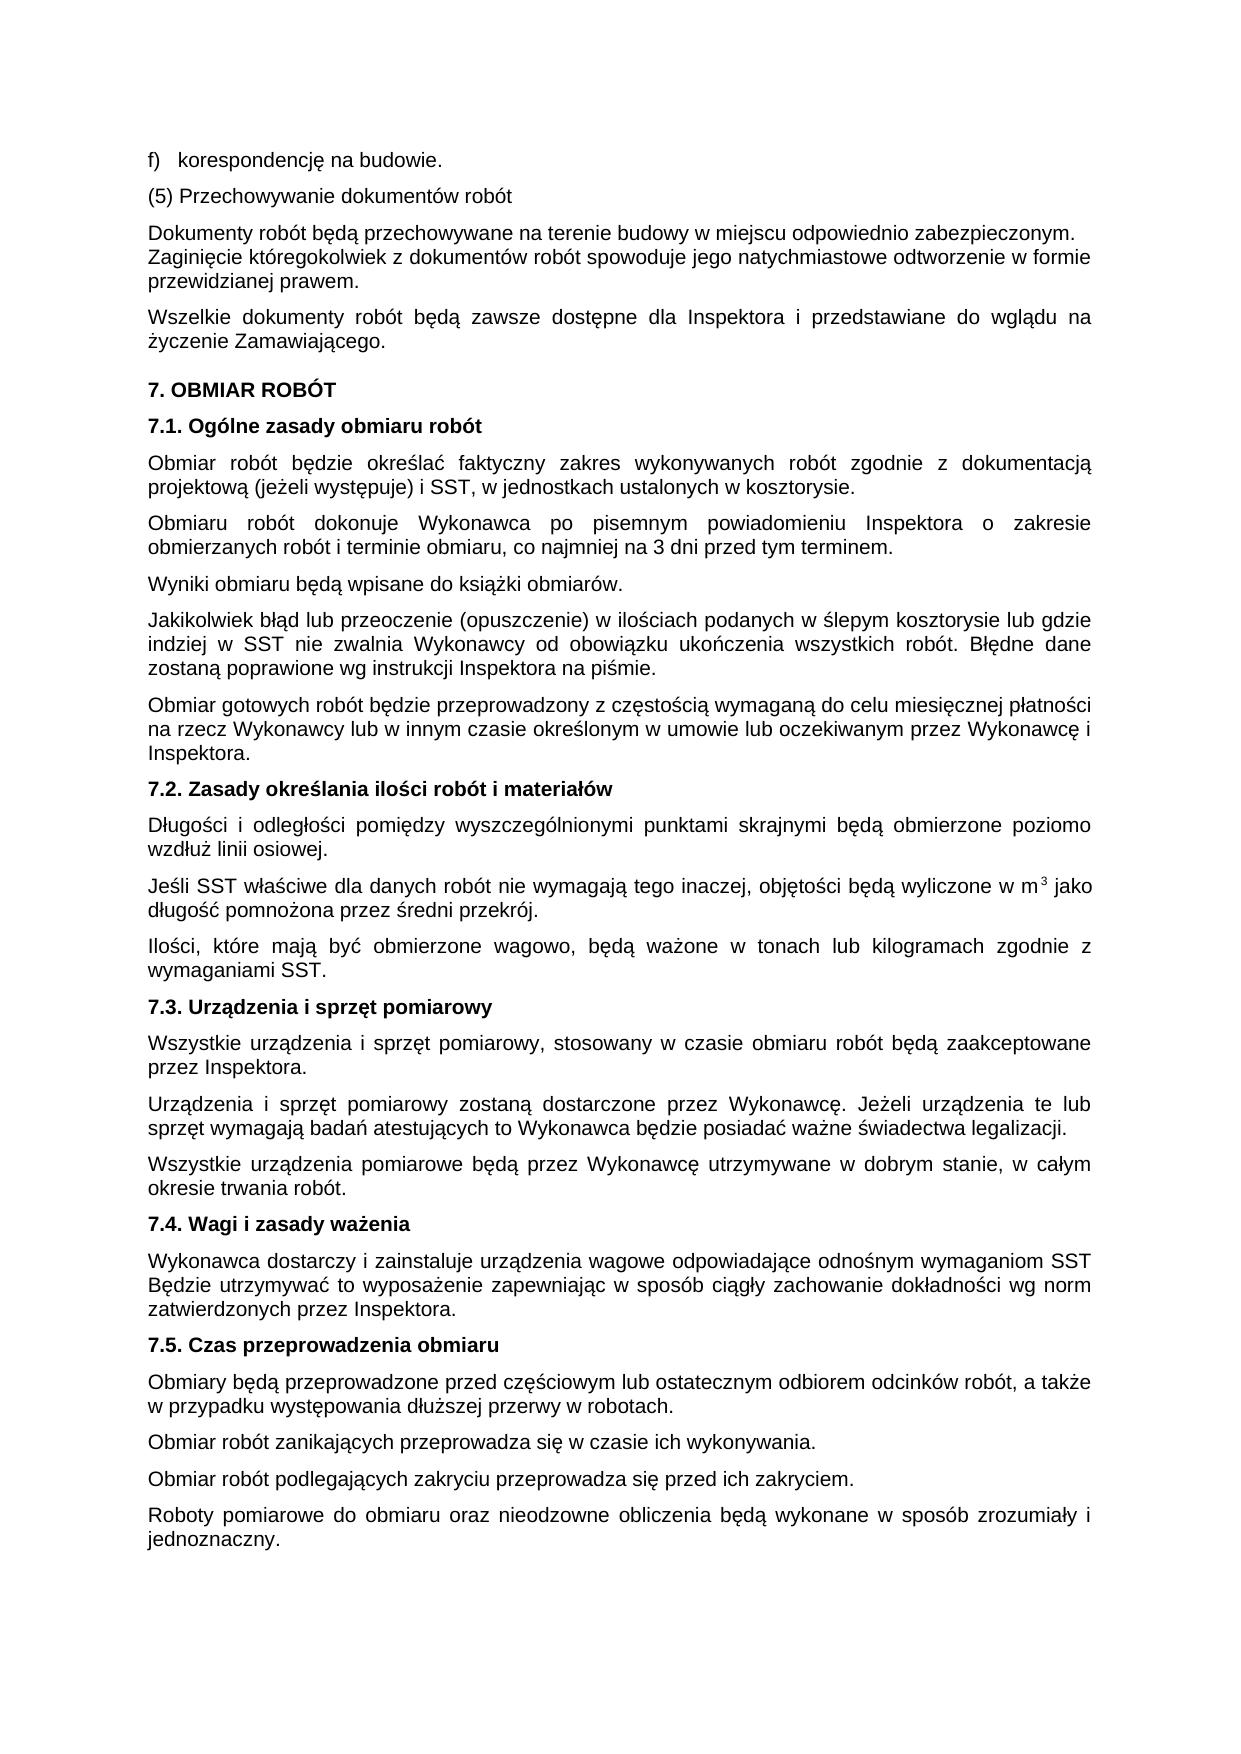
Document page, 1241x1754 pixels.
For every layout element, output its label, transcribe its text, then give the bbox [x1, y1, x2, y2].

text Obmiar robót będzie określać faktyczny zakres wykonywanych robót zgodnie z dokumentacją projektową (jeżeli występuje) i SST, w jednostkach ustalonych w kosztorysie. [148, 451, 1093, 499]
text 7.3. Urządzenia i sprzęt pomiarowy [148, 994, 1093, 1018]
text Ilości, które mają być obmierzone wagowo, będą ważone w tonach lub kilogramach zgodnie z wymaganiami SST. [148, 934, 1093, 982]
text Wszystkie urządzenia i sprzęt pomiarowy, stosowany w czasie obmiaru robót będą zaakceptowane przez Inspektora. [148, 1031, 1093, 1079]
text Wyniki obmiaru będą wpisane do książki obmiarów. [148, 572, 1093, 596]
text (5) Przechowywanie dokumentów robót [148, 184, 1093, 208]
text Wykonawca dostarczy i zainstaluje urządzenia wagowe odpowiadające odnośnym wymaganiom SST Będzie utrzymywać to wyposażenie zapewniając w sposób ciągły zachowanie dokładności wg norm zatwierdzonych przez Inspektora. [148, 1249, 1093, 1321]
text Jeśli SST właściwe dla danych robót nie wymagają tego inaczej, objętości będą wyliczone w m3 jako długość pomnożona przez średni przekrój. [148, 874, 1093, 922]
text Dokumenty robót będą przechowywane na terenie budowy w miejscu odpowiednio zabezpieczonym. [148, 221, 1093, 244]
text Obmiar robót podlegających zakryciu przeprowadza się przed ich zakryciem. [148, 1466, 1093, 1490]
text Obmiar gotowych robót będzie przeprowadzony z częstością wymaganą do celu miesięcznej płatności na rzecz Wykonawcy lub w innym czasie określonym w umowie lub oczekiwanym przez Wykonawcę i Inspektora. [148, 692, 1093, 764]
text Zaginięcie któregokolwiek z dokumentów robót spowoduje jego natychmiastowe odtworzenie w formie przewidzianej prawem. [148, 244, 1093, 292]
text 7.2. Zasady określania ilości robót i materiałów [148, 777, 1093, 801]
text Wszystkie urządzenia pomiarowe będą przez Wykonawcę utrzymywane w dobrym stanie, w całym okresie trwania robót. [148, 1152, 1093, 1200]
text Obmiary będą przeprowadzone przed częściowym lub ostatecznym odbiorem odcinków robót, a także w przypadku występowania dłuższej przerwy w robotach. [148, 1369, 1093, 1417]
text Obmiaru robót dokonuje Wykonawca po pisemnym powiadomieniu Inspektora o zakresie obmierzanych robót i terminie obmiaru, co najmniej na 3 dni przed tym terminem. [148, 511, 1093, 559]
text Wszelkie dokumenty robót będą zawsze dostępne dla Inspektora i przedstawiane do wglądu na życzenie Zamawiającego. [148, 305, 1093, 353]
text 7.4. Wagi i zasady ważenia [148, 1212, 1093, 1236]
text Urządzenia i sprzęt pomiarowy zostaną dostarczone przez Wykonawcę. Jeżeli urządzenia te lub sprzęt wymagają badań atestujących to Wykonawca będzie posiadać ważne świadectwa legalizacji. [148, 1091, 1093, 1139]
text Obmiar robót zanikających przeprowadza się w czasie ich wykonywania. [148, 1430, 1093, 1454]
text 7.5. Czas przeprowadzenia obmiaru [148, 1333, 1093, 1357]
text Roboty pomiarowe do obmiaru oraz nieodzowne obliczenia będą wykonane w sposób zrozumiały i jednoznaczny. [148, 1503, 1093, 1551]
text Jakikolwiek błąd lub przeoczenie (opuszczenie) w ilościach podanych w ślepym kosztorysie lub gdzie indziej w SST nie zwalnia Wykonawcy od obowiązku ukończenia wszystkich robót. Błędne dane zostaną poprawione wg instrukcji Inspektora na piśmie. [148, 608, 1093, 680]
list korespondencję na budowie. [148, 148, 1093, 172]
text 7. obmiar robót [148, 378, 1093, 402]
text 7.1. Ogólne zasady obmiaru robót [148, 414, 1093, 438]
text Długości i odległości pomiędzy wyszczególnionymi punktami skrajnymi będą obmierzone poziomo wzdłuż linii osiowej. [148, 813, 1093, 861]
